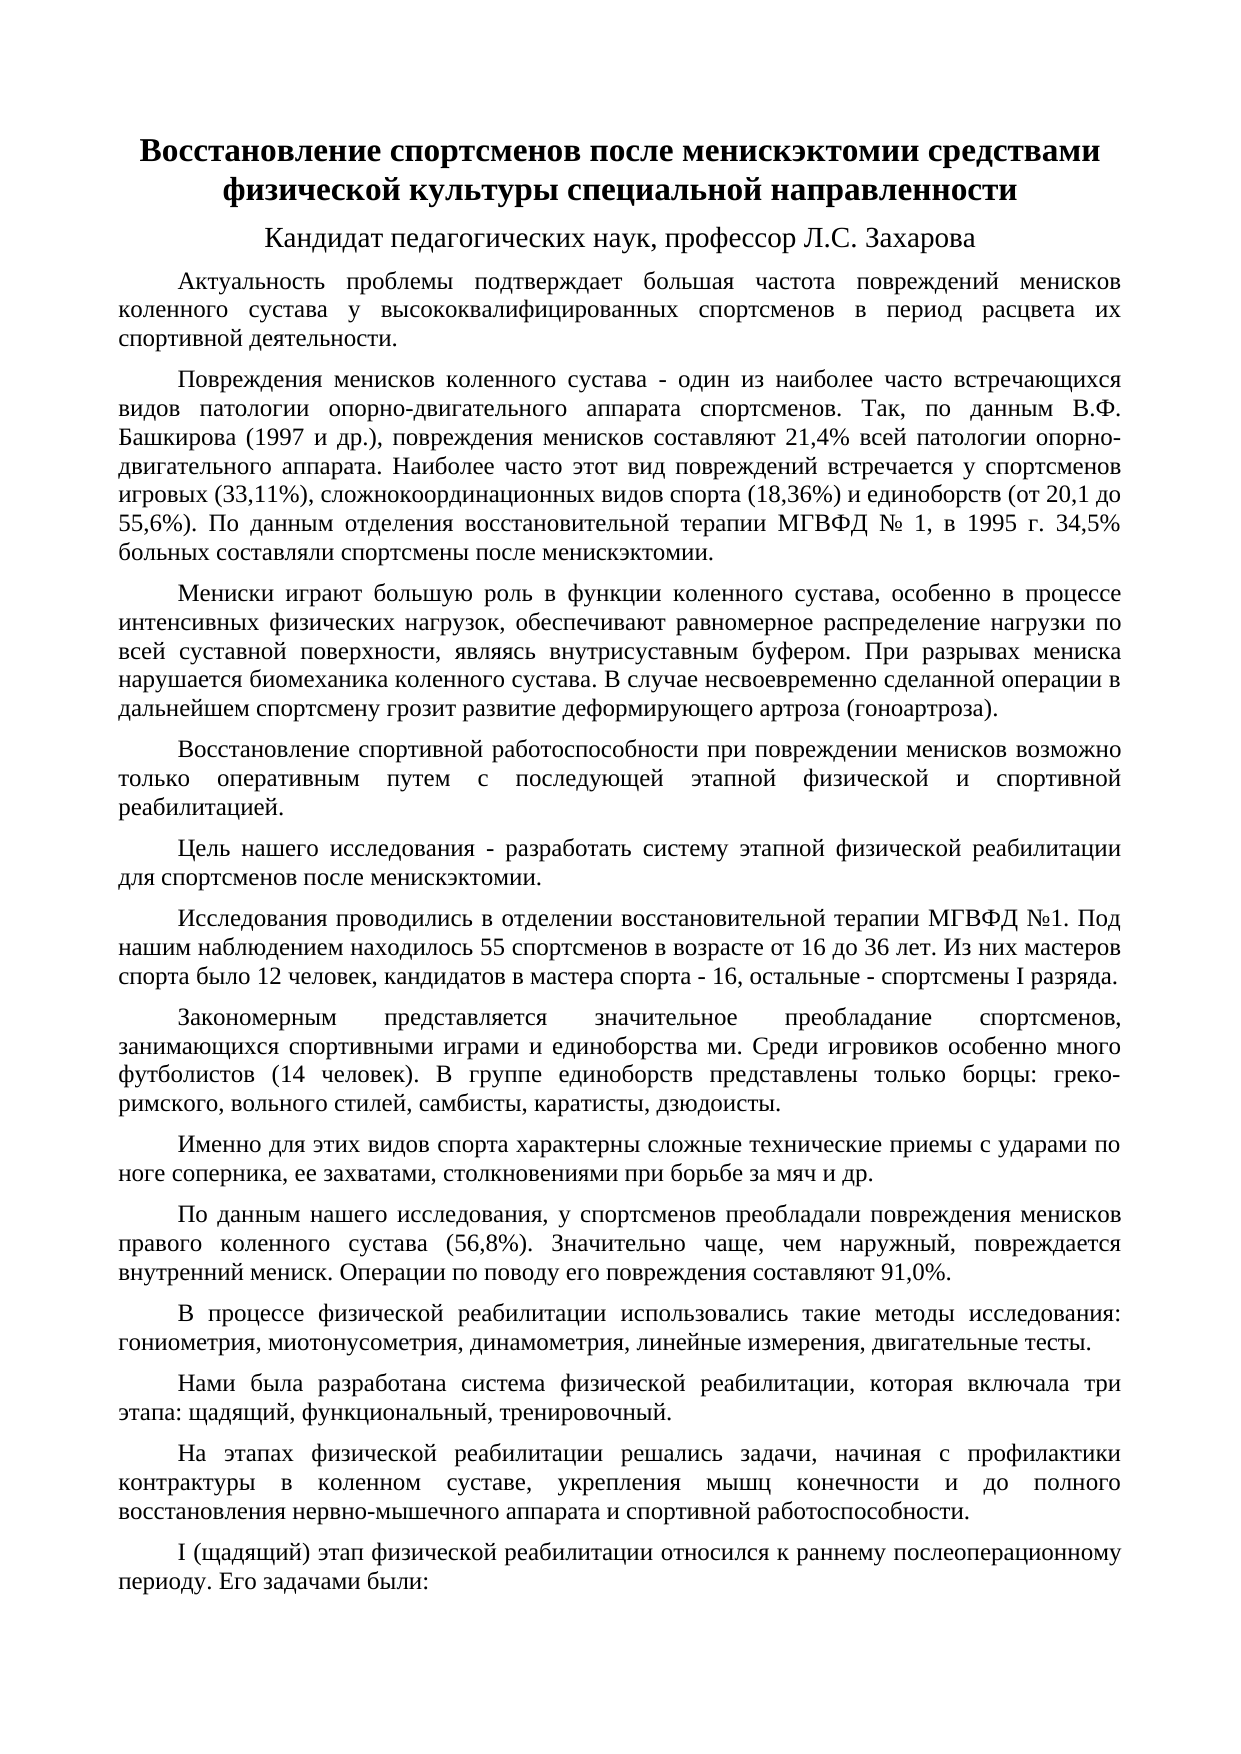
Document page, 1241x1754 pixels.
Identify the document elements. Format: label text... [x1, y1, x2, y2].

text Восстановление спортивной работоспособности при повреждении менисков возможно только оперативным путем с последующей этапной физической и спортивной реабилитацией. [118, 734, 1122, 821]
text Именно для этих видов спорта характерны сложные технические приемы с ударами по ноге соперника, ее захватами, столкновениями при борьбе за мяч и др. [118, 1129, 1122, 1187]
text По данным нашего исследования, у спортсменов преобладали повреждения менисков правого коленного сустава (56,8%). Значительно чаще, чем наружный, повреждается внутренний мениск. Операции по поводу его повреждения составляют 91,0%. [118, 1199, 1122, 1286]
text Закономерным представляется значительное преобладание спортсменов, занимающихся спортивными играми и единоборства ми. Среди игровиков особенно много футболистов (14 человек). В группе единоборств представлены только борцы: греко-римского, вольного стилей, самбисты, каратисты, дзюдоисты. [118, 1002, 1122, 1117]
text I (щадящий) этап физической реабилитации относился к раннему послеоперационному периоду. Его задачами были: [118, 1537, 1122, 1594]
text Исследования проводились в отделении восстановительной терапии МГВФД №1. Под нашим наблюдением находилось 55 спортсменов в возрасте от 16 до 36 лет. Из них мастеров спорта было 12 человек, кандидатов в мастера спорта - 16, остальные - спортсмены I разряда. [118, 903, 1122, 989]
text Цель нашего исследования - разработать систему этапной физической реабилитации для спортсменов после менискэктомии. [118, 833, 1122, 891]
text На этапах физической реабилитации решались задачи, начиная с профилактики контрактуры в коленном суставе, укрепления мышц конечности и до полного восстановления нервно-мышечного аппарата и спортивной работоспособности. [118, 1438, 1122, 1524]
text Мениски играют большую роль в функции коленного сустава, особенно в процессе интенсивных физических нагрузок, обеспечивают равномерное распределение нагрузки по всей суставной поверхности, являясь внутрисуставным буфером. При разрывах мениска нарушается биомеханика коленного сустава. В случае несвоевременно сделанной операции в дальнейшем спортсмену грозит развитие деформирующего артроза (гоноартроза). [118, 578, 1122, 722]
text Нами была разработана система физической реабилитации, которая включала три этапа: щадящий, функциональный, тренировочный. [118, 1368, 1122, 1426]
text Повреждения менисков коленного сустава - один из наиболее часто встречающихся видов патологии опорно-двигательного аппарата спортсменов. Так, по данным В.Ф. Башкирова (1997 и др.), повреждения менисков составляют 21,4% всей патологии опорно-двигательного аппарата. Наиболее часто этот вид повреждений встречается у спортсменов игровых (33,11%), сложнокоординационных видов спорта (18,36%) и единоборств (от 20,1 до 55,6%). По данным отделения восстановительной терапии МГВФД № 1, в 1995 г. 34,5% больных составляли спортсмены после менискэктомии. [118, 364, 1122, 566]
text Восстановление спортсменов после менискэктомии средствами физической культуры специальной направленности [118, 131, 1122, 207]
text Кандидат педагогических наук, профессор Л.С. Захарова [118, 220, 1122, 253]
text В процессе физической реабилитации использовались такие методы исследования: гониометрия, миотонусометрия, динамометрия, линейные измерения, двигательные тесты. [118, 1298, 1122, 1356]
text Актуальность проблемы подтверждает большая частота повреждений менисков коленного сустава у высококвалифицированных спортсменов в период расцвета их спортивной деятельности. [118, 266, 1122, 352]
